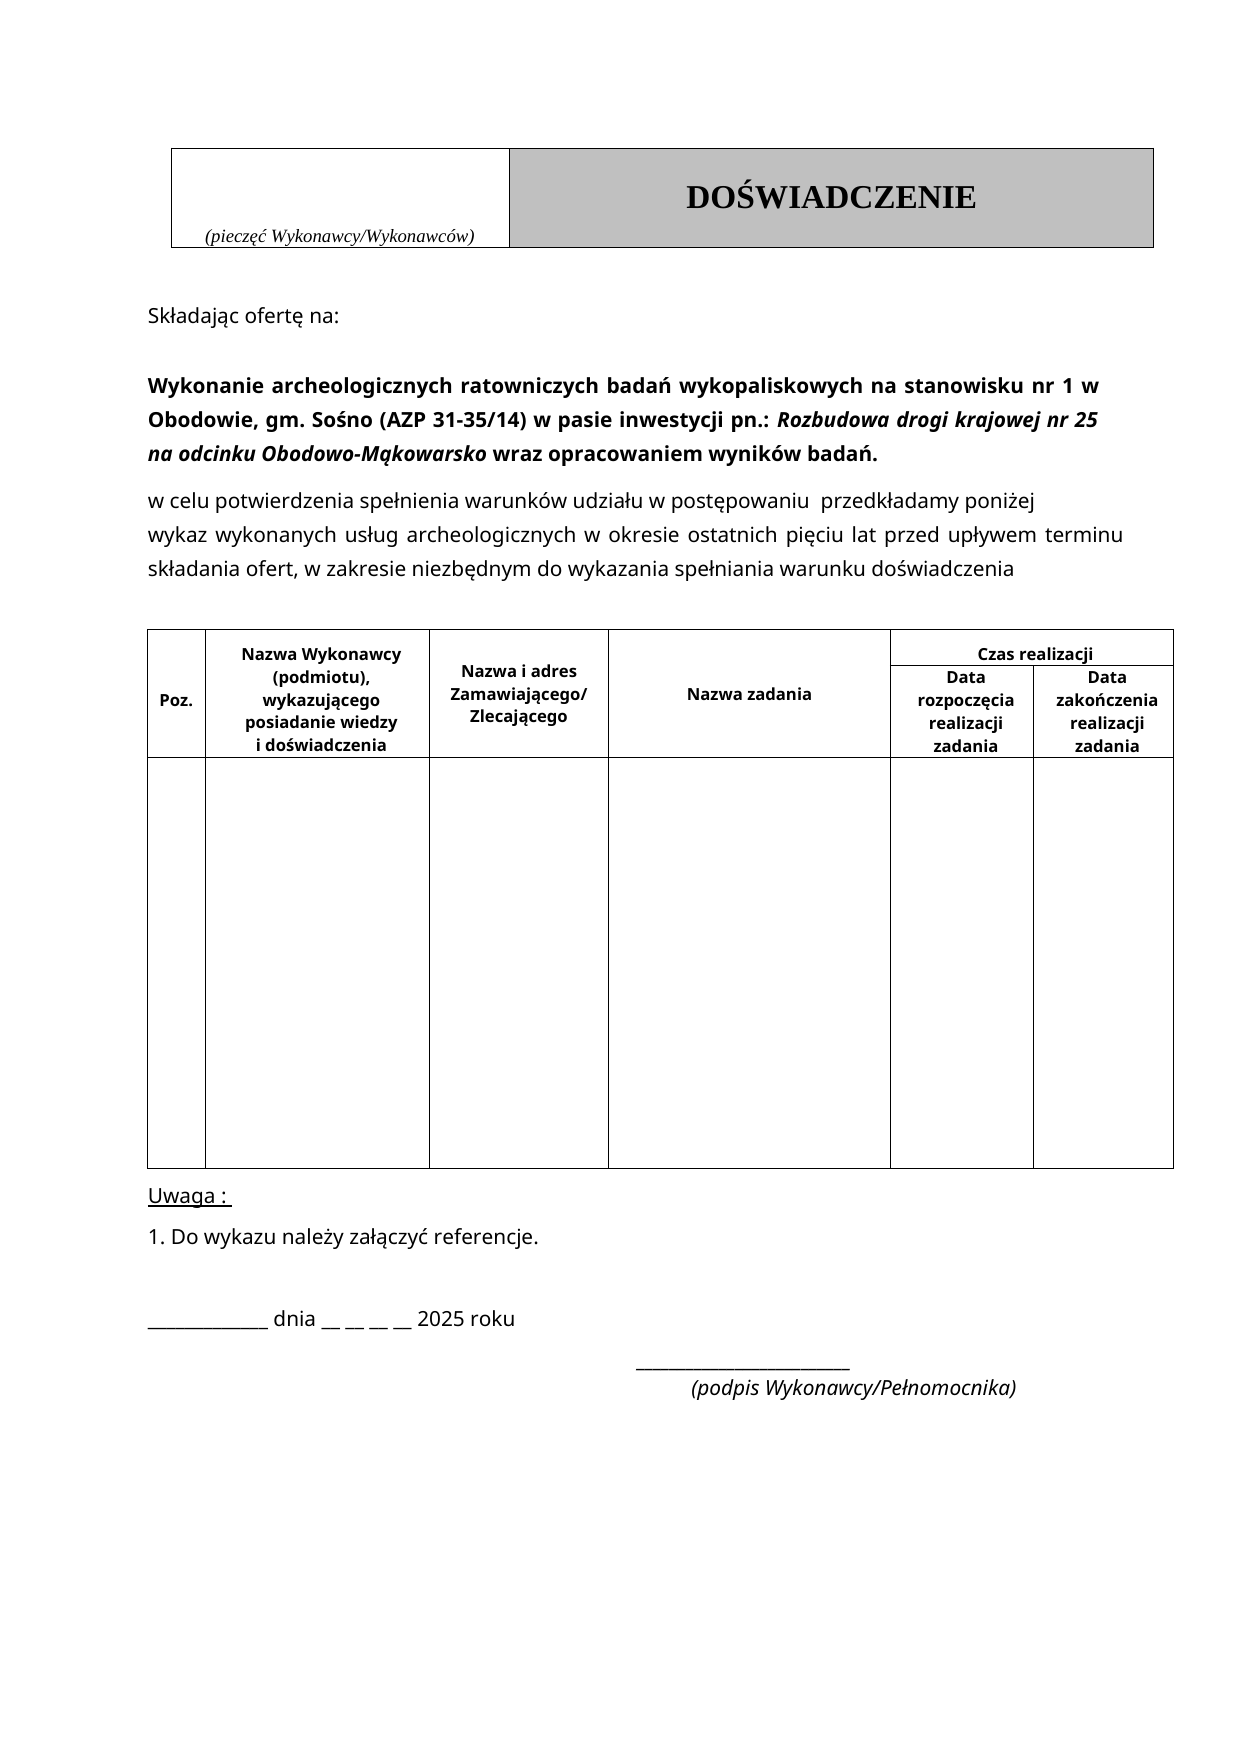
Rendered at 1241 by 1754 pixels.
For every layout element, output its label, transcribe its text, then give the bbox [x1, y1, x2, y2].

table_header Nazwa Wykonawcy (podmiotu), wykazującego posiadanie wiedzy i doświadczenia [206, 630, 429, 757]
table_header (pieczęć Wykonawcy/Wykonawców) [172, 149, 509, 247]
table_cell [891, 758, 1033, 1167]
table_cell [1034, 758, 1173, 1167]
text (podpis Wykonawcy/Pełnomocnika) [664, 1373, 1093, 1402]
table_header Czas realizacji [891, 630, 1173, 665]
table_cell [430, 758, 608, 1167]
text 1. Do wykazu należy załączyć referencje. [148, 1222, 1093, 1250]
text _____________ dnia __ __ __ __ 2025 roku [148, 1304, 1093, 1332]
text Składając ofertę na: [148, 302, 1093, 330]
table_header Poz. [148, 630, 205, 757]
text Uwaga : [148, 1181, 1093, 1209]
text w celu potwierdzenia spełnienia warunków udziału w postępowaniu przedkładamy poniżej [148, 486, 1100, 514]
table_cell Data zakończenia realizacji zadania [1034, 666, 1173, 757]
table_cell Data rozpoczęcia realizacji zadania [891, 666, 1033, 757]
table_cell [206, 758, 429, 1167]
table_header DOŚWIADCZENIE [510, 149, 1153, 247]
text Wykonanie archeologicznych ratowniczych badań wykopaliskowych na stanowisku nr 1 w Obodowie, gm. Sośno (AZP 31-35/14) w pasie inwestycji pn.: Rozbudowa drogi krajowej nr 25 na odcinku Obodowo-Mąkowarsko wraz opracowaniem wyników badań. [148, 371, 1100, 468]
text wykaz wykonanych usług archeologicznych w okresie ostatnich pięciu lat przed upływem terminu składania ofert, w zakresie niezbędnym do wykazania spełniania warunku doświadczenia [148, 520, 1125, 582]
text __________________________ [369, 1345, 1093, 1373]
table_header Nazwa zadania [609, 630, 890, 757]
table_cell [148, 758, 205, 1167]
table_cell [609, 758, 890, 1167]
table_header Nazwa i adres Zamawiającego/ Zlecającego [430, 630, 608, 757]
